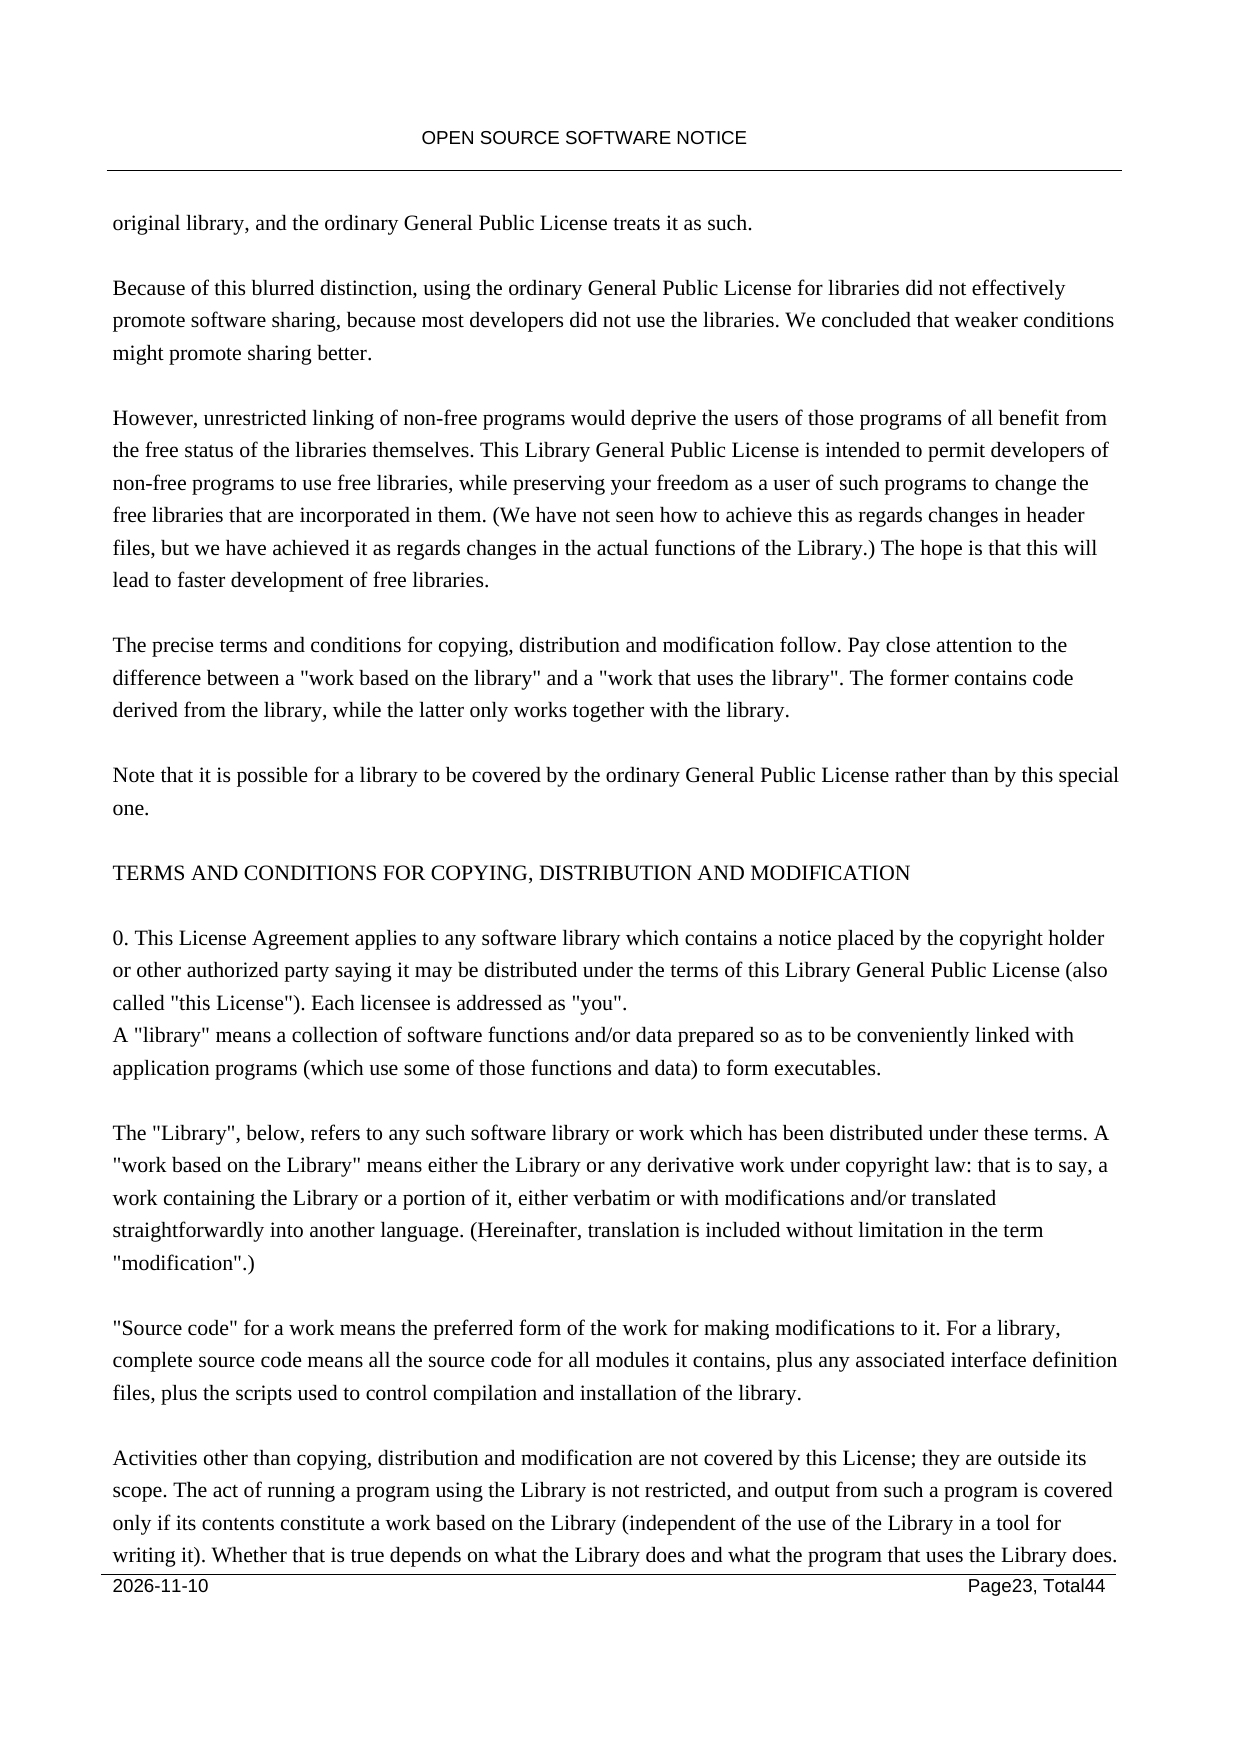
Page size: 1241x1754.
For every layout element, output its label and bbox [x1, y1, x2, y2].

text [112, 206, 1128, 1571]
